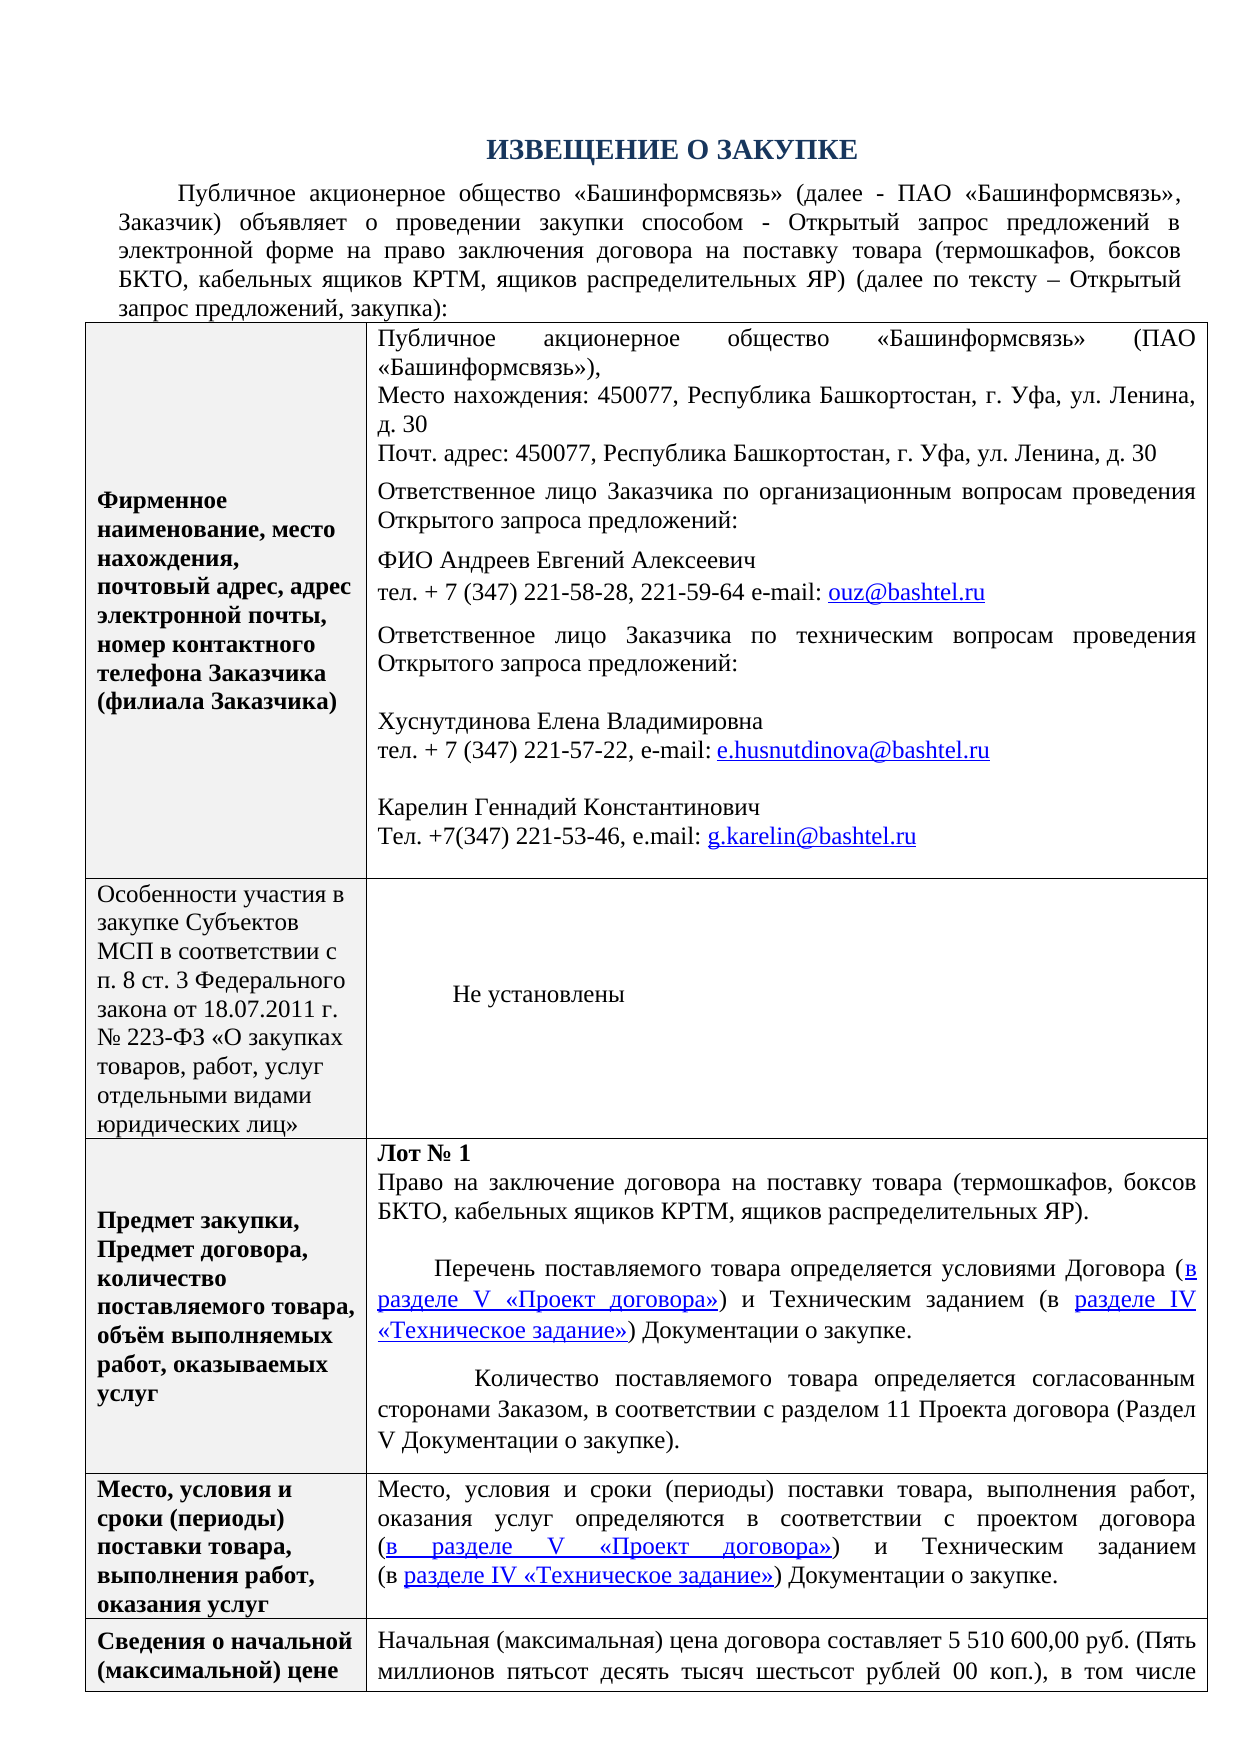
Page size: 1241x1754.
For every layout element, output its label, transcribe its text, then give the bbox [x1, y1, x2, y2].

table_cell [367, 1619, 1207, 1691]
table_cell Особенности участия в закупке Субъектов МСП в соответствии с п. 8 ст. 3 Федерального закона от 18.07.2011 г. № 223-ФЗ «О закупках товаров, работ, услуг отдельными видами юридических лиц» [86, 879, 366, 1137]
text ИЗВЕЩЕНИЕ О ЗАКУПКЕ [163, 132, 1181, 166]
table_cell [86, 1619, 366, 1691]
table_cell Не установлены [367, 879, 1207, 1137]
table_cell Место, условия и сроки (периоды) поставки товара, выполнения работ, оказания услуг [86, 1474, 366, 1618]
table_header Фирменное наименование, место нахождения, почтовый адрес, адрес электронной почты, номер контактного телефона Заказчика (филиала Заказчика) [86, 323, 366, 878]
table_cell Место, условия и сроки (периоды) поставки товара, выполнения работ, оказания услуг определяются в соответствии с проектом договора (в разделе V «Проект договора») и Техническим заданием (в разделе IV «Техническое задание») Документации о закупке. [367, 1474, 1207, 1618]
table_cell Предмет закупки, Предмет договора, количество поставляемого товара, объём выполняемых работ, оказываемых услуг [86, 1139, 366, 1473]
table_cell Лот № 1 Право на заключение договора на поставку товара (термошкафов, боксов БКТО, кабельных ящиков КРТМ, ящиков распределительных ЯР). Перечень поставляемого товара определяется условиями Договора (в разделе V «Проект договора») и Техническим заданием (в разделе IV «Техническое задание») Документации о закупке. Количество поставляемого товара определяется согласованным сторонами Заказом, в соответствии с разделом 11 Проекта договора (Раздел V Документации о закупке). [367, 1139, 1207, 1473]
table_header Публичное акционерное общество «Башинформсвязь» (ПАО «Башинформсвязь»), Место нахождения: 450077, Республика Башкортостан, г. Уфа, ул. Ленина, д. 30 Почт. адрес: 450077, Республика Башкортостан, г. Уфа, ул. Ленина, д. 30 Ответственное лицо Заказчика по организационным вопросам проведения Открытого запроса предложений: ФИО Андреев Евгений Алексеевич тел. + 7 (347) 221-58-28, 221-59-64 e-mail: ouz@bashtel.ru Ответственное лицо Заказчика по техническим вопросам проведения Открытого запроса предложений: Хуснутдинова Елена Владимировна тел. + 7 (347) 221-57-22, e-mail: e.husnutdinova@bashtel.ru Карелин Геннадий Константинович Тел. +7(347) 221-53-46, e.mail: g.karelin@bashtel.ru [367, 323, 1207, 878]
text Публичное акционерное общество «Башинформсвязь» (далее - ПАО «Башинформсвязь», Заказчик) объявляет о проведении закупки способом - Открытый запрос предложений в электронной форме на право заключения договора на поставку товара (термошкафов, боксов БКТО, кабельных ящиков КРТМ, ящиков распределительных ЯР) (далее по тексту – Открытый запрос предложений, закупка): [118, 178, 1181, 322]
